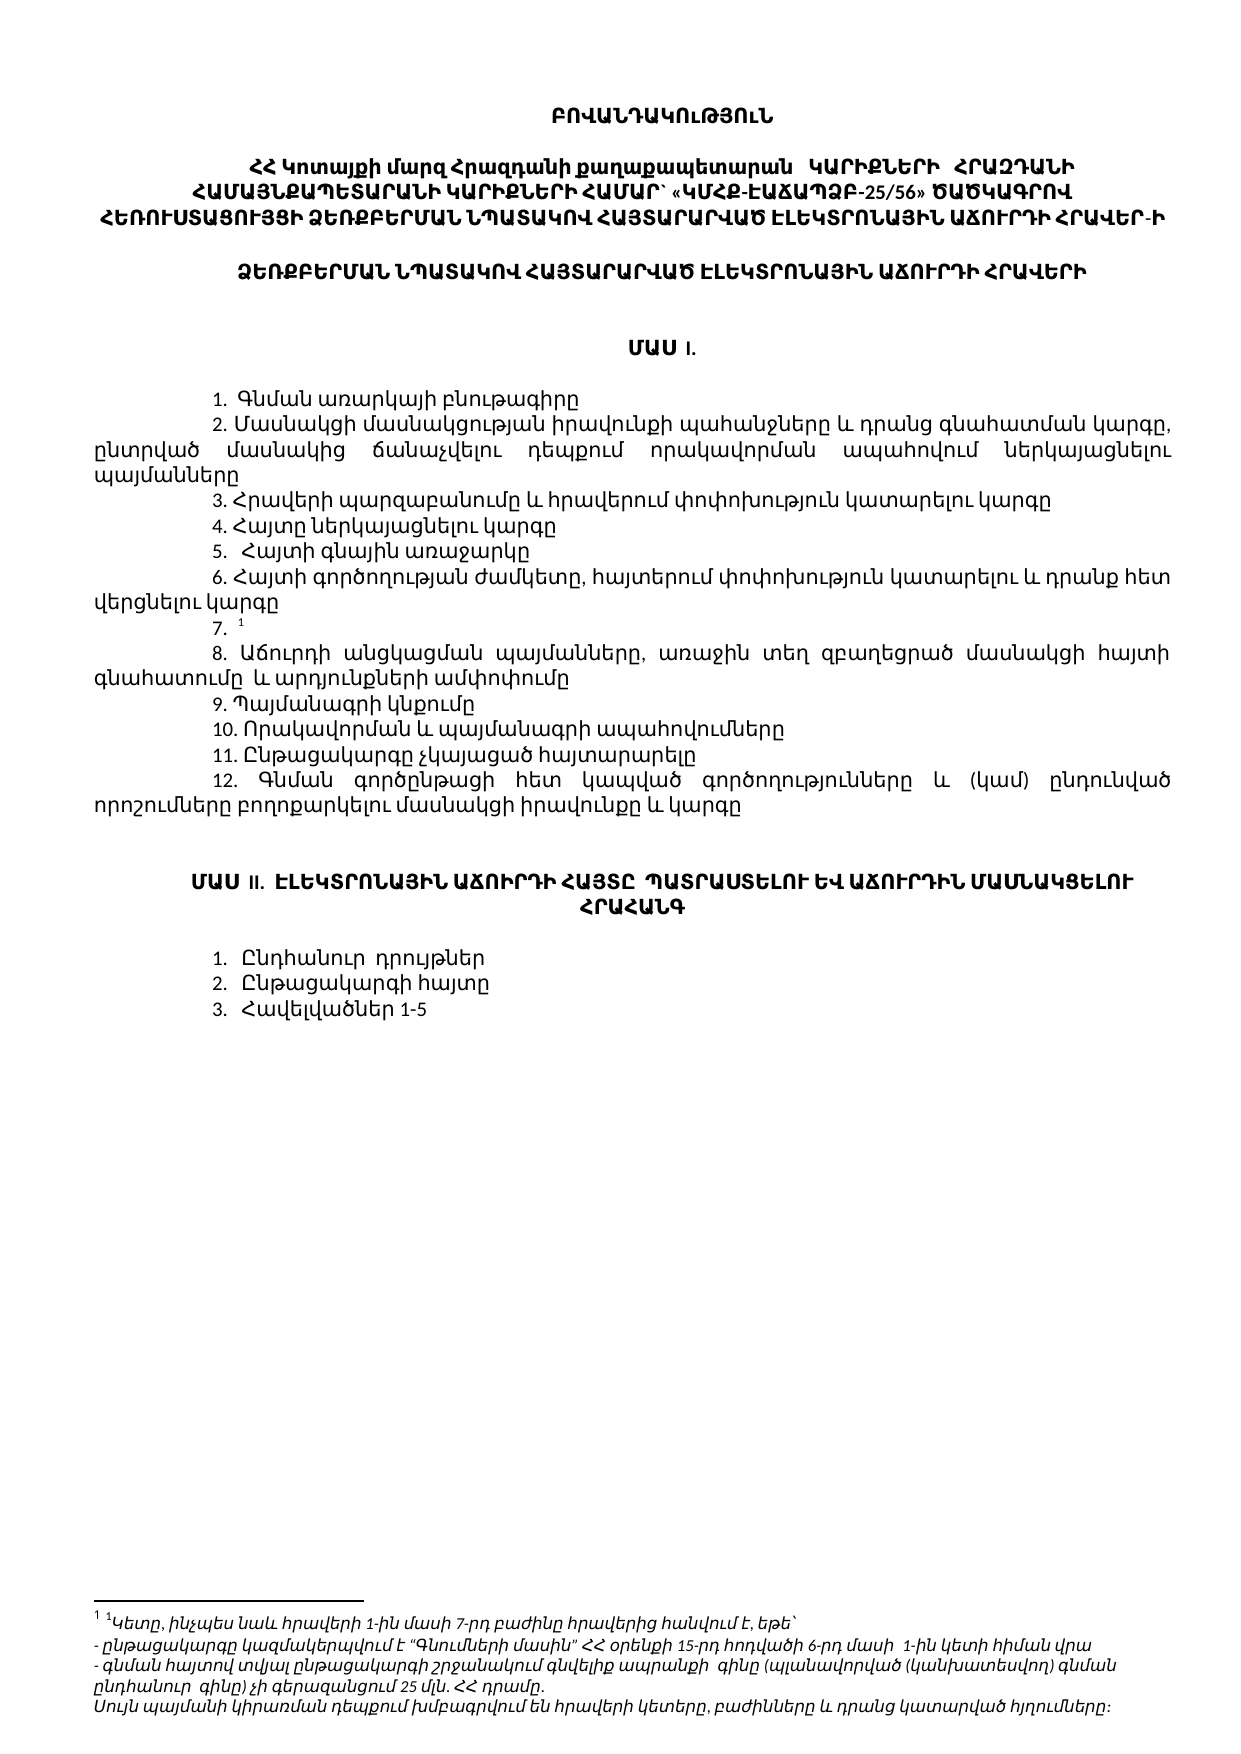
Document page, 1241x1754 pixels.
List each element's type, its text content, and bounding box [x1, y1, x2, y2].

text 1. Ընդհանուր դրույթներ [94, 945, 1171, 971]
text 2. Մասնակցի մասնակցության իրավունքի պահանջները և դրանց գնահատման կարգը, ընտրված մասնակից ճանաչվելու դեպքում որակավորման ապահովում ներկայացնելու պայմանները [94, 411, 1171, 488]
text 9. Պայմանագրի կնքումը [94, 691, 1171, 716]
text 12. Գնման գործընթացի հետ կապված գործողությունները և (կամ) ընդունված որոշումները բողոքարկելու մասնակցի իրավունքը և կարգը [94, 767, 1171, 818]
text 8. Աճուրդի անցկացման պայմանները, առաջին տեղ զբաղեցրած մասնակցի հայտի գնահատումը և արդյունքների ամփոփումը [94, 640, 1171, 691]
text ՄԱՍ I. [94, 335, 1171, 361]
text ԲՈՎԱՆԴԱԿՈւԹՅՈւՆ [94, 103, 1171, 128]
text 11. Ընթացակարգը չկայացած հայտարարելը [94, 742, 1171, 767]
text 3. Հավելվածներ 1-5 [94, 996, 1171, 1021]
text 5. Հայտի գնային առաջարկը [94, 538, 1171, 564]
text 7. 1 [94, 615, 1171, 640]
text 3. Հրավերի պարզաբանումը և հրավերում փոփոխություն կատարելու կարգը [94, 488, 1171, 513]
text ՁԵՌՔԲԵՐՄԱՆ ՆՊԱՏԱԿՈՎ ՀԱՅՏԱՐԱՐՎԱԾ ԷԼԵԿՏՐՈՆԱՅԻՆ ԱՃՈՒՐԴԻ ՀՐԱՎԵՐԻ [94, 259, 1171, 284]
text ՄԱՍ II. ԷԼԵԿՏՐՈՆԱՅԻՆ ԱՃՈԻՐԴԻ ՀԱՅՏԸ ՊԱՏՐԱՍՏԵԼՈՒ ԵՎ ԱՃՈՒՐԴԻՆ ՄԱՍՆԱԿՑԵԼՈՒ ՀՐԱՀԱՆԳ [94, 869, 1171, 920]
text 1. Գնման առարկայի բնութագիրը [94, 386, 1171, 411]
text ՀՀ Կոտայքի մարզ Հրազդանի քաղաքապետարան ԿԱՐԻՔՆԵՐԻ ՀՐԱԶԴԱՆԻ ՀԱՄԱՅՆՔԱՊԵՏԱՐԱՆԻ ԿԱՐԻՔՆԵՐԻ ՀԱՄԱՐ` «ԿՄՀՔ-ԷԱՃԱՊՁԲ-25/56» ԾԱԾԿԱԳՐՈՎ ՀԵՌՈՒՍՏԱՑՈՒՅՑԻ ՁԵՌՔԲԵՐՄԱՆ ՆՊԱՏԱԿՈՎ ՀԱՅՏԱՐԱՐՎԱԾ ԷԼԵԿՏՐՈՆԱՅԻՆ ԱՃՈՒՐԴԻ ՀՐԱՎԵՐ-Ի [94, 154, 1171, 230]
text 6. Հայտի գործողության ժամկետը, հայտերում փոփոխություն կատարելու և դրանք հետ վերցնելու կարգը [94, 564, 1171, 615]
text 4. Հայտը ներկայացնելու կարգը [94, 513, 1171, 538]
text 2. Ընթացակարգի հայտը [94, 971, 1171, 996]
text 10. Որակավորման և պայմանագրի ապահովումները [94, 716, 1171, 742]
